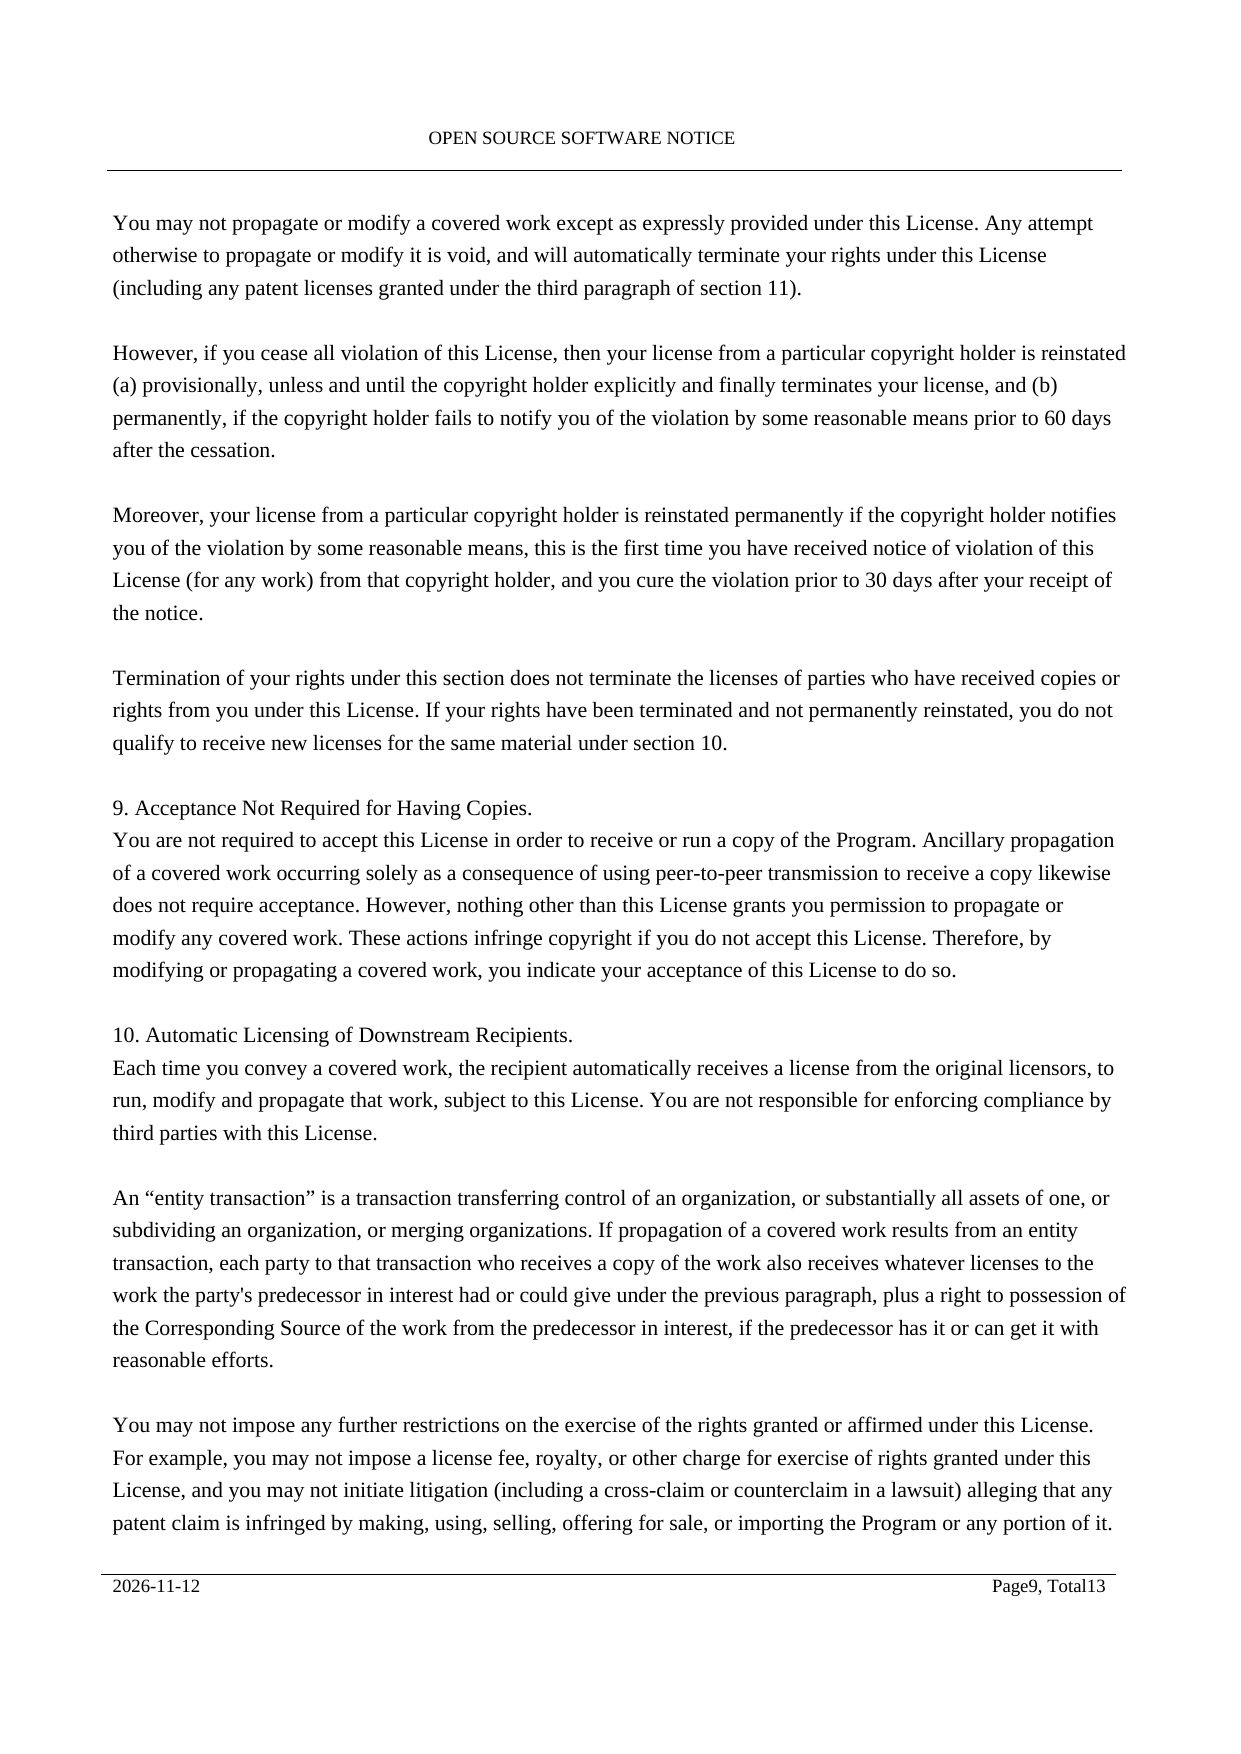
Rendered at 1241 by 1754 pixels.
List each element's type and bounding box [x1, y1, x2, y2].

text [112, 206, 1128, 1539]
